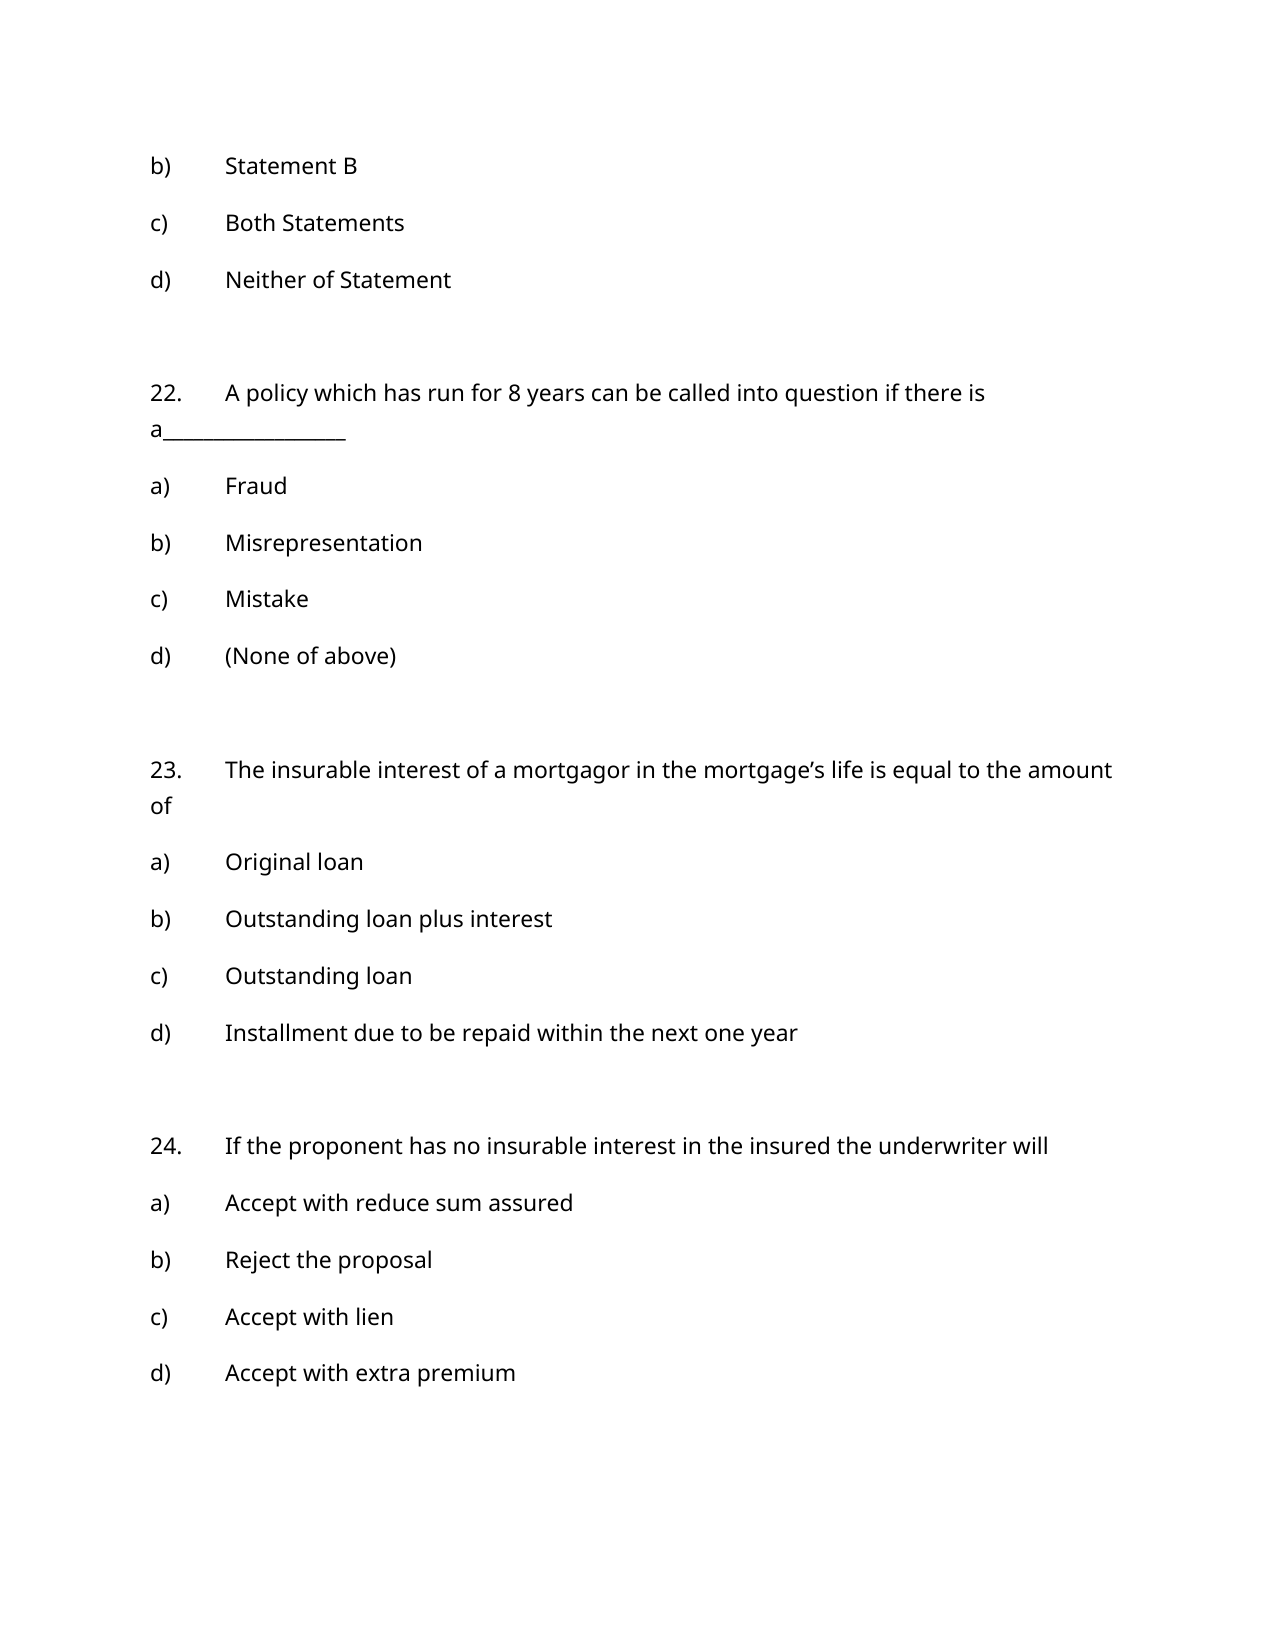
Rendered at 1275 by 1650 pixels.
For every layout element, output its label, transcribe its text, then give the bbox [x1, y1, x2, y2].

text b) Outstanding loan plus interest [150, 903, 1125, 934]
text b) Misrepresentation [150, 527, 1125, 558]
text 22. A policy which has run for 8 years can be called into question if there is a__________________ [150, 377, 1125, 444]
text 23. The insurable interest of a mortgagor in the mortgage’s life is equal to the amount of [150, 754, 1125, 821]
text a) Accept with reduce sum assured [150, 1187, 1125, 1218]
text a) Fraud [150, 470, 1125, 501]
text 24. If the proponent has no insurable interest in the insured the underwriter will [150, 1130, 1125, 1161]
text c) Mistake [150, 583, 1125, 614]
text b) Reject the proposal [150, 1244, 1125, 1275]
text b) Statement B [150, 150, 1125, 181]
text d) (None of above) [150, 640, 1125, 671]
text a) Original loan [150, 846, 1125, 878]
text c) Outstanding loan [150, 960, 1125, 991]
text d) Neither of Statement [150, 263, 1125, 295]
text c) Accept with lien [150, 1301, 1125, 1332]
text c) Both Statements [150, 207, 1125, 238]
text d) Accept with extra premium [150, 1357, 1125, 1388]
text d) Installment due to be repaid within the next one year [150, 1017, 1125, 1048]
